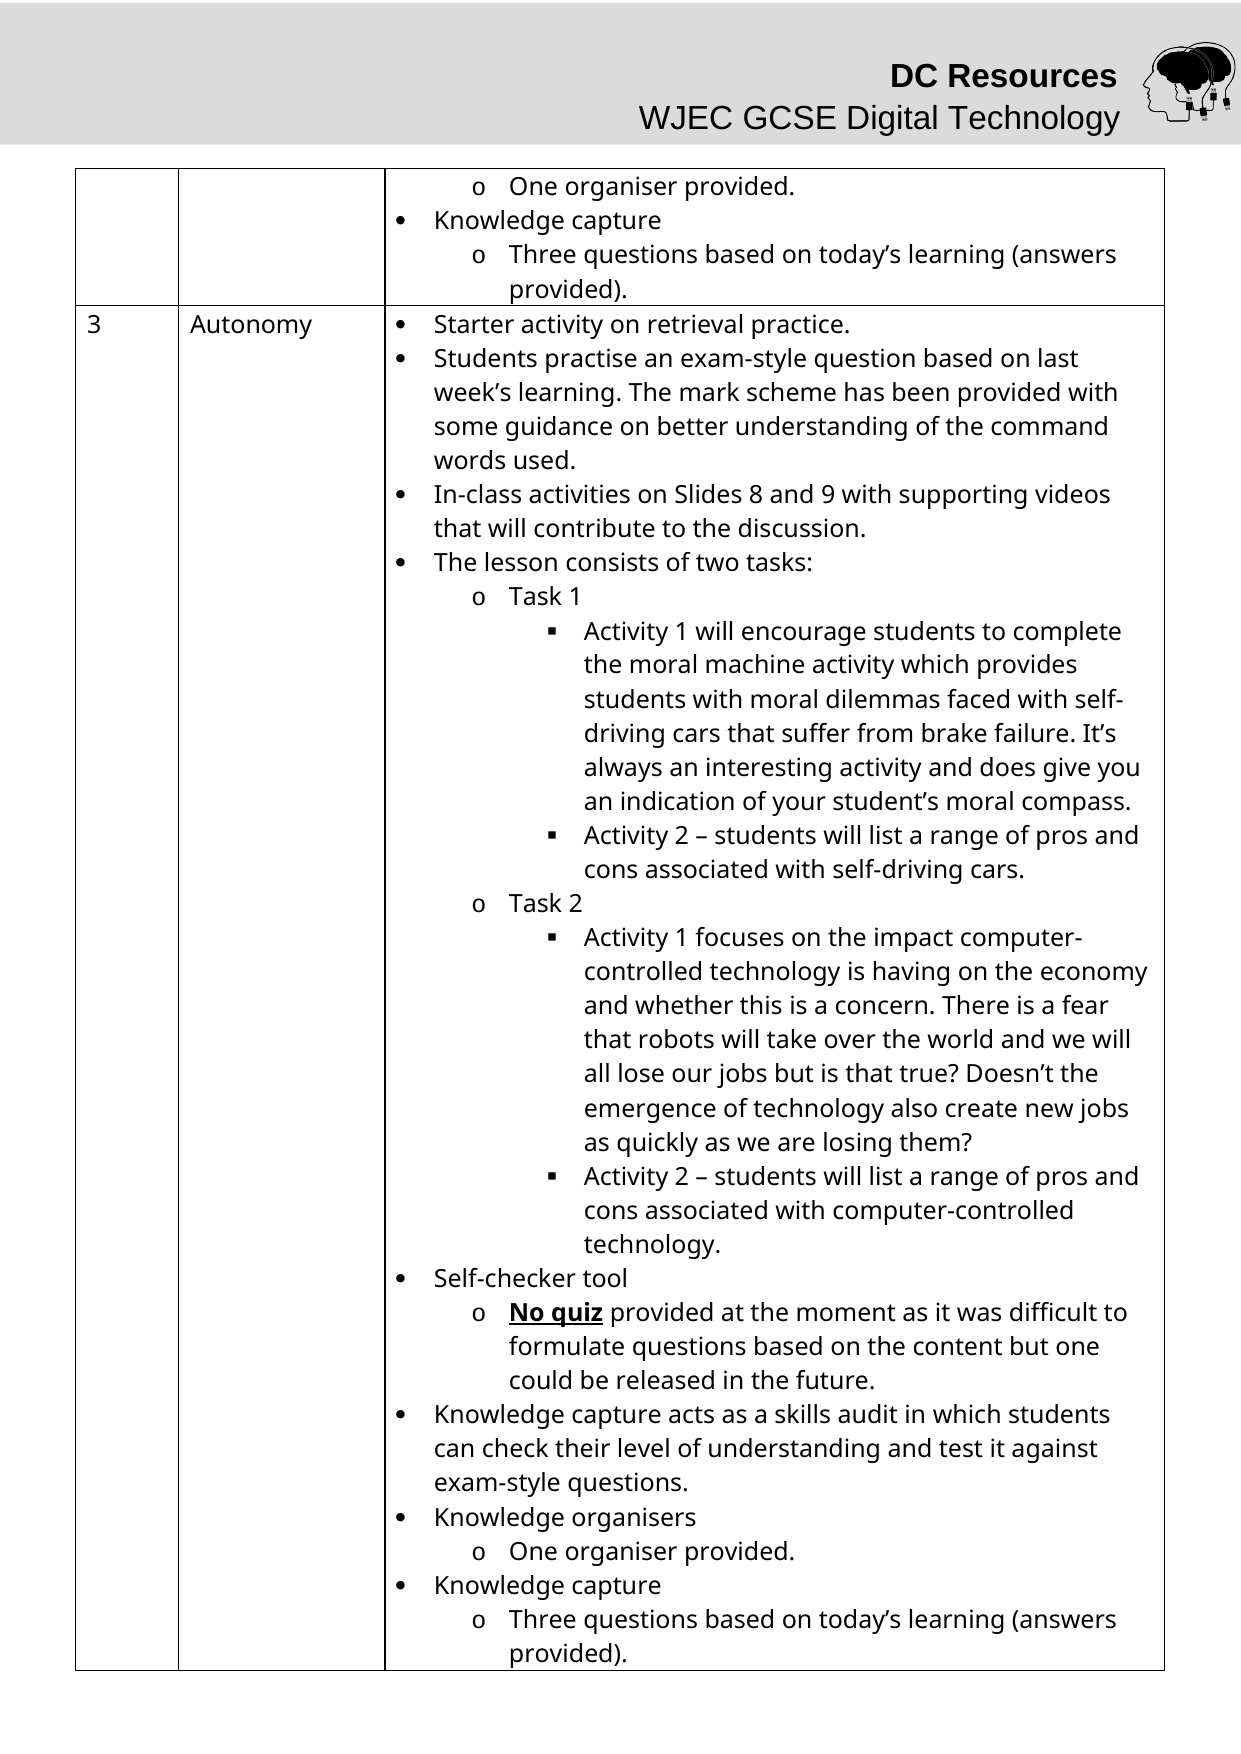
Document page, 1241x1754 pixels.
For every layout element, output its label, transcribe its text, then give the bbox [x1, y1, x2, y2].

table_cell 2 [76, 169, 178, 305]
table_cell 3 [76, 306, 178, 1670]
table_cell Autonomy [179, 306, 384, 1670]
picture [1137, 39, 1241, 137]
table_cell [179, 169, 384, 305]
table_cell Starter activity on retrieval practice. Students practise an exam-style question based on last week’s learning. The mark scheme has been provided with some guidance on better understanding of the command words used. In-class activities on Slides 8 and 9 with supporting videos that will contribute to the discussion. The lesson consists of two tasks: Task 1 Activity 1 will encourage students to complete the moral machine activity which provides students with moral dilemmas faced with self-driving cars that suffer from brake failure. It’s always an interesting activity and does give you an indication of your student’s moral compass. Activity 2 – students will list a range of pros and cons associated with self-driving cars. Task 2 Activity 1 focuses on the impact computer-controlled technology is having on the economy and whether this is a concern. There is a fear that robots will take over the world and we will all lose our jobs but is that true? Doesn’t the emergence of technology also create new jobs as quickly as we are losing them? Activity 2 – students will list a range of pros and cons associated with computer-controlled technology. Self-checker tool No quiz provided at the moment as it was difficult to formulate questions based on the content but one could be released in the future. Knowledge capture acts as a skills audit in which students can check their level of understanding and test it against exam-style questions. Knowledge organisers One organiser provided. Knowledge capture Three questions based on today’s learning (answers provided). [386, 306, 1164, 1670]
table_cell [386, 169, 1164, 305]
